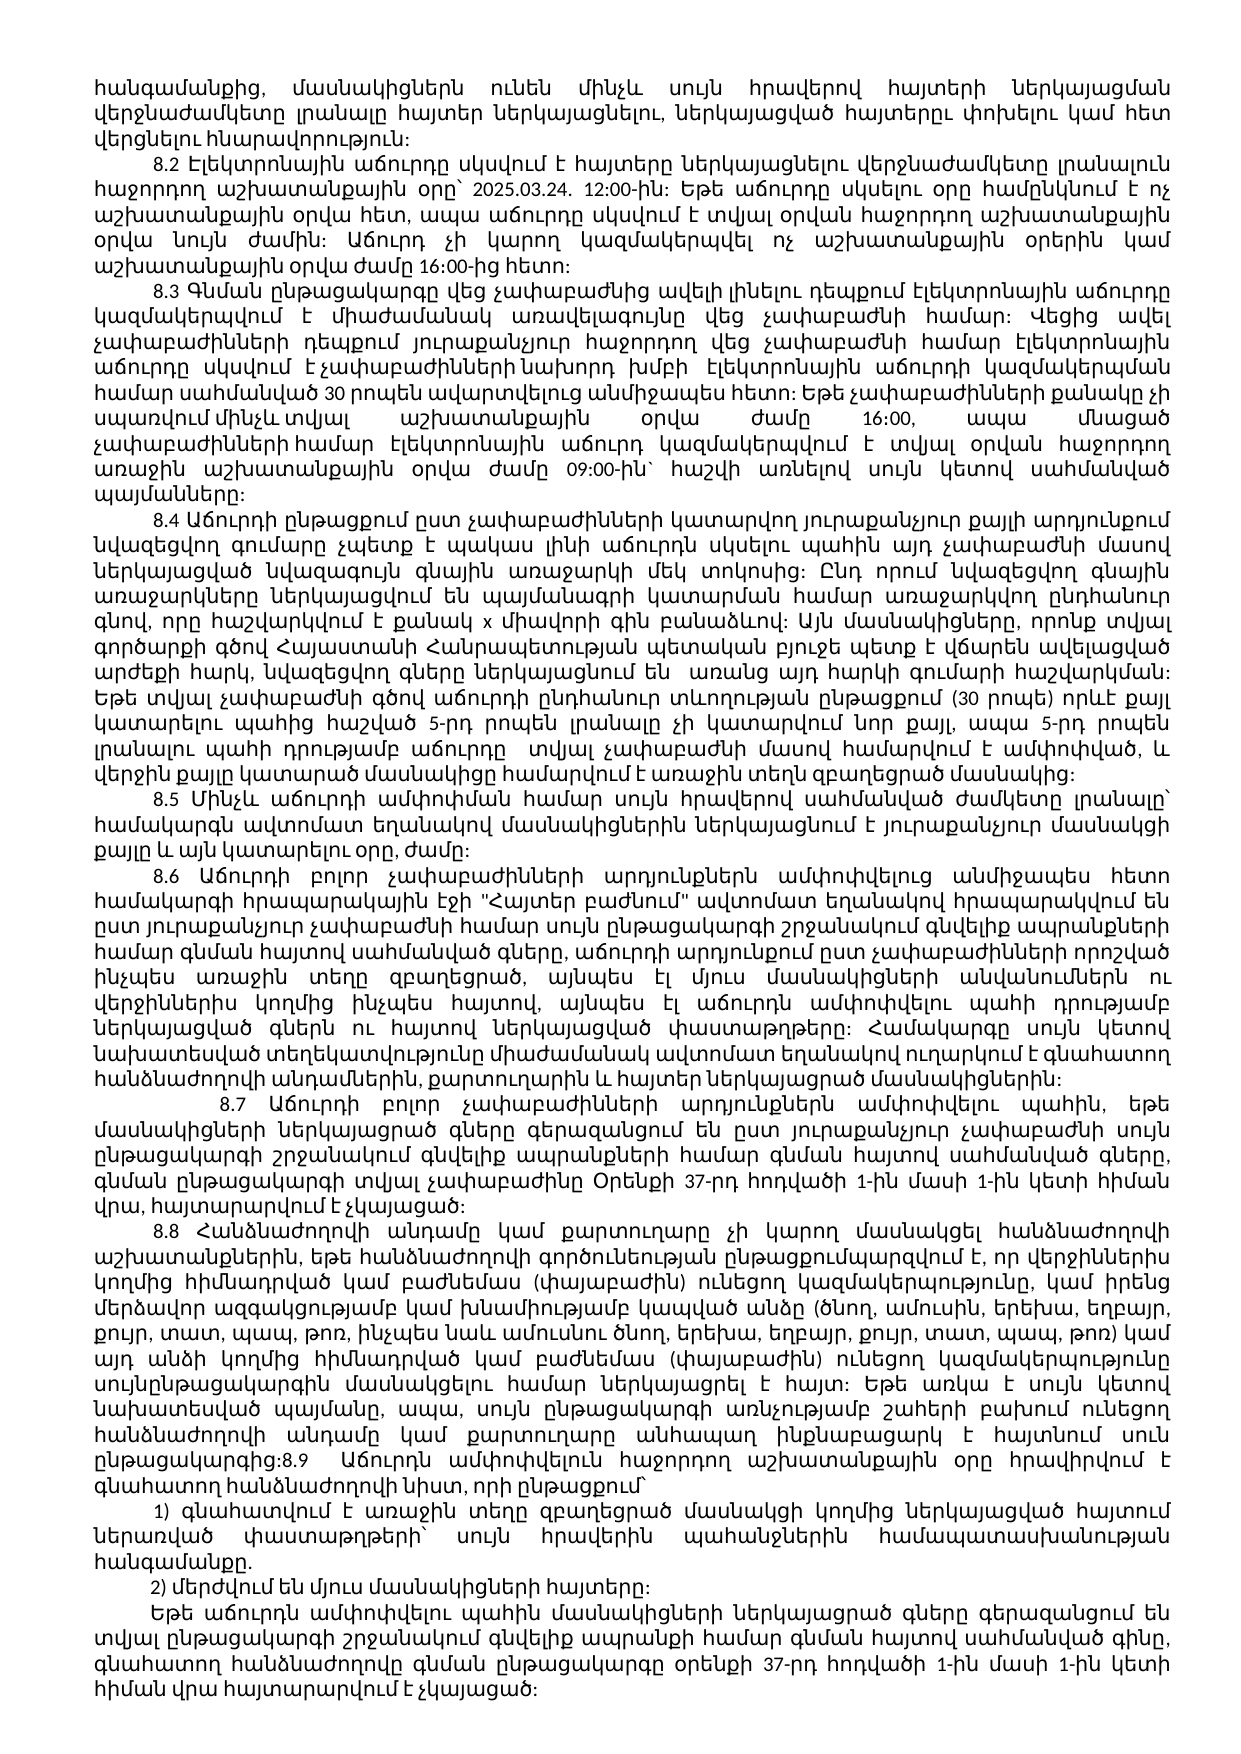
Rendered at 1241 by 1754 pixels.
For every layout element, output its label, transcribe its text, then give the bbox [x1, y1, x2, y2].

text 8.2 Էլեկտրոնային աճուրդը սկսվում է հայտերը ներկայացնելու վերջնաժամկետը լրանալուն հաջորդող աշխատանքային օրը՝ 2025.03.24. 12:00 -ին: Եթե աճուրդը սկսելու օրը համընկնում է ոչ աշխատանքային օրվա հետ, ապա աճուրդը սկսվում է տվյալ օրվան հաջորդող աշխատանքային օրվա նույն ժամին: Աճուրդ չի կարող կազմակերպվել ոչ աշխատանքային օրերին կամ աշխատանքային օրվա ժամը 16։00-ից հետո: [94, 151, 1171, 278]
text 8.8 Հանձնաժողովի անդամը կամ քարտուղարը չի կարող մասնակցել հանձնաժողովի աշխատանքներին, եթե հանձնաժողովի գործունեության ընթացքումպարզվում է, որ վերջիններիս կողմից հիմնադրված կամ բաժնեմաս (փայաբաժին) ունեցող կազմակերպությունը, կամ իրենց մերձավոր ազգակցությամբ կամ խնամիությամբ կապված անձը (ծնող, ամուսին, երեխա, եղբայր, քույր, տատ, պապ, թոռ, ինչպես նաև ամուսնու ծնող, երեխա, եղբայր, քույր, տատ, պապ, թոռ) կամ այդ անձի կողմից հիմնադրված կամ բաժնեմաս (փայաբաժին) ունեցող կազմակերպությունը սույնընթացակարգին մասնակցելու համար ներկայացրել է հայտ: Եթե առկա է սույն կետով նախատեսված պայմանը, ապա, սույն ընթացակարգի առնչությամբ շահերի բախում ունեցող հանձնաժողովի անդամը կամ քարտուղարը անհապաղ ինքնաբացարկ է հայտնում սուն ընթացակարգից:8.9 Աճուրդն ամփոփվելուն հաջորդող աշխատանքային օրը հրավիրվում է գնահատող հանձնաժողովի նիստ, որի ընթացքում՝ [94, 1219, 1171, 1498]
text 8.3 Գնման ընթացակարգը վեց չափաբաժնից ավելի լինելու դեպքում էլեկտրոնային աճուրդը կազմակերպվում է միաժամանակ առավելագույնը վեց չափաբաժնի համար: Վեցից ավել չափաբաժինների դեպքում յուրաքանչյուր հաջորդող վեց չափաբաժնի համար էլեկտրոնային աճուրդը սկսվում է չափաբաժինների նախորդ խմբի էլեկտրոնային աճուրդի կազմակերպման համար սահմանված 30 րոպեն ավարտվելուց անմիջապես հետո: Եթե չափաբաժինների քանակը չի սպառվում մինչև տվյալ աշխատանքային օրվա ժամը 16։00, ապա մնացած չափաբաժինների համար էլեկտրոնային աճուրդ կազմակերպվում է տվյալ օրվան հաջորդող առաջին աշխատանքային օրվա ժամը 09:00-ին` հաշվի առնելով սույն կետով սահմանված պայմանները: [94, 278, 1171, 507]
text 2) մերժվում են մյուս մասնակիցների հայտերը: [94, 1574, 1171, 1600]
text 8.4 Աճուրդի ընթացքում ըստ չափաբաժինների կատարվող յուրաքանչյուր քայլի արդյունքում նվազեցվող գումարը չպետք է պակաս լինի աճուրդն սկսելու պահին այդ չափաբաժնի մասով ներկայացված նվազագույն գնային առաջարկի մեկ տոկոսից: Ընդ որում նվազեցվող գնային առաջարկները ներկայացվում են պայմանագրի կատարման համար առաջարկվող ընդհանուր գնով, որը հաշվարկվում է քանակ x միավորի գին բանաձևով: Այն մասնակիցները, որոնք տվյալ գործարքի գծով Հայաստանի Հանրապետության պետական բյուջե պետք է վճարեն ավելացված արժեքի հարկ, նվազեցվող գները ներկայացնում են առանց այդ հարկի գումարի հաշվարկման: Եթե տվյալ չափաբաժնի գծով աճուրդի ընդհանուր տևողության ընթացքում (30 րոպե) որևէ քայլ կատարելու պահից հաշված 5-րդ րոպեն լրանալը չի կատարվում նոր քայլ, ապա 5-րդ րոպեն լրանալու պահի դրությամբ աճուրդը տվյալ չափաբաժնի մասով համարվում է ամփոփված, և վերջին քայլը կատարած մասնակիցը համարվում է առաջին տեղն զբաղեցրած մասնակից: [94, 507, 1171, 787]
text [94, 75, 1171, 151]
text 8.6 Աճուրդի բոլոր չափաբաժինների արդյունքներն ամփոփվելուց անմիջապես հետո համակարգի հրապարակային էջի "Հայտեր բաժնում" ավտոմատ եղանակով հրապարակվում են ըստ յուրաքանչյուր չափաբաժնի համար սույն ընթացակարգի շրջանակում գնվելիք ապրանքների համար գնման հայտով սահմանված գները, աճուրդի արդյունքում ըստ չափաբաժինների որոշված ինչպես առաջին տեղը զբաղեցրած, այնպես էլ մյուս մասնակիցների անվանումներն ու վերջիններիս կողմից ինչպես հայտով, այնպես էլ աճուրդն ամփոփվելու պահի դրությամբ ներկայացված գներն ու հայտով ներկայացված փաստաթղթերը: Համակարգը սույն կետով նախատեսված տեղեկատվությունը միաժամանակ ավտոմատ եղանակով ուղարկում է գնահատող հանձնաժողովի անդամներին, քարտուղարին և հայտեր ներկայացրած մասնակիցներին: [94, 863, 1171, 1092]
text 1) գնահատվում է առաջին տեղը զբաղեցրած մասնակցի կողմից ներկայացված հայտում ներառված փաստաթղթերի՝ սույն հրավերին պահանջներին համապատասխանության հանգամանքը. [94, 1498, 1171, 1574]
text 8.7 Աճուրդի բոլոր չափաբաժինների արդյունքներն ամփոփվելու պահին, եթե մասնակիցների ներկայացրած գները գերազանցում են ըստ յուրաքանչյուր չափաբաժնի սույն ընթացակարգի շրջանակում գնվելիք ապրանքների համար գնման հայտով սահմանված գները, գնման ընթացակարգի տվյալ չափաբաժինը Օրենքի 37-րդ հոդվածի 1-ին մասի 1-ին կետի հիման վրա, հայտարարվում է չկայացած: [94, 1092, 1171, 1219]
text 8.5 Մինչև աճուրդի ամփոփման համար սույն հրավերով սահմանված ժամկետը լրանալը՝ համակարգն ավտոմատ եղանակով մասնակիցներին ներկայացնում է յուրաքանչյուր մասնակցի քայլը և այն կատարելու օրը, ժամը: [94, 787, 1171, 863]
text Եթե աճուրդն ամփոփվելու պահին մասնակիցների ներկայացրած գները գերազանցում են տվյալ ընթացակարգի շրջանակում գնվելիք ապրանքի համար գնման հայտով սահմանված գինը, գնահատող հանձնաժողովը գնման ընթացակարգը օրենքի 37-րդ հոդվածի 1-ին մասի 1-ին կետի հիման վրա հայտարարվում է չկայացած: [94, 1600, 1171, 1702]
